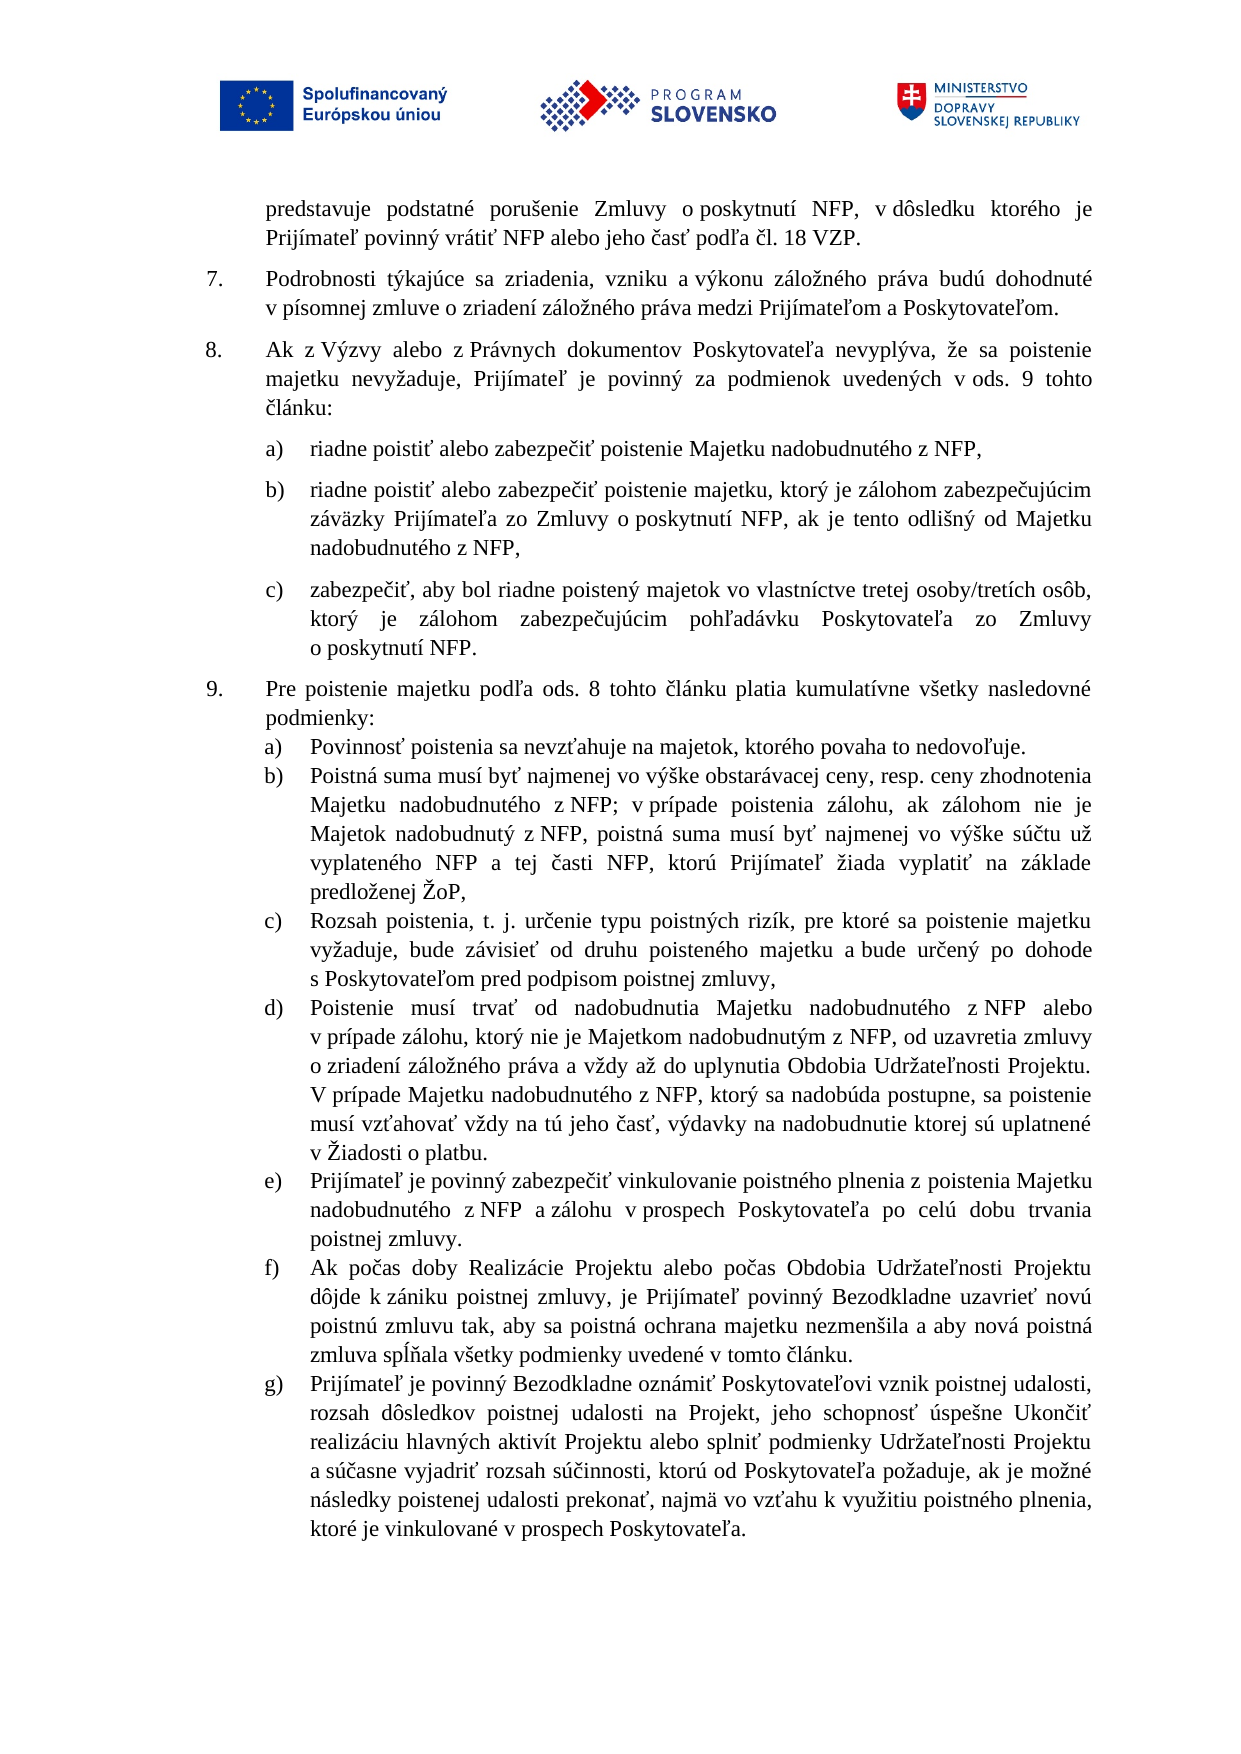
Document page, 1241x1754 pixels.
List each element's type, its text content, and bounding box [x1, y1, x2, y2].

list Ak z Výzvy alebo z Právnych dokumentov Poskytovateľa nevyplýva, že sa poistenie majetku nevyžaduje, Prijímateľ je povinný za podmienok uvedených v ods. 9 tohto článku: [205, 336, 1092, 420]
list riadne poistiť alebo zabezpečiť poistenie majetku, ktorý je zálohom zabezpečujúcim záväzky Prijímateľa zo Zmluvy o poskytnutí NFP, ak je tento odlišný od Majetku nadobudnutého z NFP, [265, 476, 1092, 561]
picture [206, 73, 1093, 138]
list Ak počas doby Realizácie Projektu alebo počas Obdobia Udržateľnosti Projektu dôjde k zániku poistnej zmluvy, je Prijímateľ povinný Bezodkladne uzavrieť novú poistnú zmluvu tak, aby sa poistná ochrana majetku nezmenšila a aby nová poistná zmluva spĺňala všetky podmienky uvedené v tomto článku. [264, 1254, 1092, 1368]
list Poistenie musí trvať od nadobudnutia Majetku nadobudnutého z NFP alebo v prípade zálohu, ktorý nie je Majetkom nadobudnutým z NFP, od uzavretia zmluvy o zriadení záložného práva a vždy až do uplynutia Obdobia Udržateľnosti Projektu. V prípade Majetku nadobudnutého z NFP, ktorý sa nadobúda postupne, sa poistenie musí vzťahovať vždy na tú jeho časť, výdavky na nadobudnutie ktorej sú uplatnené v Žiadosti o platbu. [264, 994, 1092, 1165]
list Podrobnosti týkajúce sa zriadenia, vzniku a výkonu záložného práva budú dohodnuté v písomnej zmluve o zriadení záložného práva medzi Prijímateľom a Poskytovateľom. [206, 265, 1092, 321]
list Rozsah poistenia, t. j. určenie typu poistných rizík, pre ktoré sa poistenie majetku vyžaduje, bude závisieť od druhu poisteného majetku a bude určený po dohode s Poskytovateľom pred podpisom poistnej zmluvy, [264, 907, 1092, 991]
list Povinnosť poistenia sa nevzťahuje na majetok, ktorého povaha to nedovoľuje. [264, 733, 1092, 759]
list Prijímateľ je povinný Bezodkladne oznámiť Poskytovateľovi vznik poistnej udalosti, rozsah dôsledkov poistnej udalosti na Projekt, jeho schopnosť úspešne Ukončiť realizáciu hlavných aktivít Projektu alebo splniť podmienky Udržateľnosti Projektu a súčasne vyjadriť rozsah súčinnosti, ktorú od Poskytovateľa požaduje, ak je možné následky poistenej udalosti prekonať, najmä vo vzťahu k využitiu poistného plnenia, ktoré je vinkulované v prospech Poskytovateľa. [264, 1370, 1092, 1541]
list Pre poistenie majetku podľa ods. 8 tohto článku platia kumulatívne všetky nasledovné podmienky: [206, 675, 1092, 731]
list zabezpečiť, aby bol riadne poistený majetok vo vlastníctve tretej osoby/tretích osôb, ktorý je zálohom zabezpečujúcim pohľadávku Poskytovateľa zo Zmluvy o poskytnutí NFP. [265, 576, 1092, 660]
list Prijímateľ je povinný zabezpečiť vinkulovanie poistného plnenia z poistenia Majetku nadobudnutého z NFP a zálohu v prospech Poskytovateľa po celú dobu trvania poistnej zmluvy. [264, 1167, 1092, 1252]
list Poistná suma musí byť najmenej vo výške obstarávacej ceny, resp. ceny zhodnotenia Majetku nadobudnutého z NFP; v prípade poistenia zálohu, ak zálohom nie je Majetok nadobudnutý z NFP, poistná suma musí byť najmenej vo výške súčtu už vyplateného NFP a tej časti NFP, ktorú Prijímateľ žiada vyplatiť na základe predloženej ŽoP, [264, 762, 1092, 904]
list riadne poistiť alebo zabezpečiť poistenie Majetku nadobudnutého z NFP, [265, 435, 1092, 461]
text predstavuje podstatné porušenie Zmluvy o poskytnutí NFP, v dôsledku ktorého je Prijímateľ povinný vrátiť NFP alebo jeho časť podľa čl. 18 VZP. [205, 195, 1092, 250]
